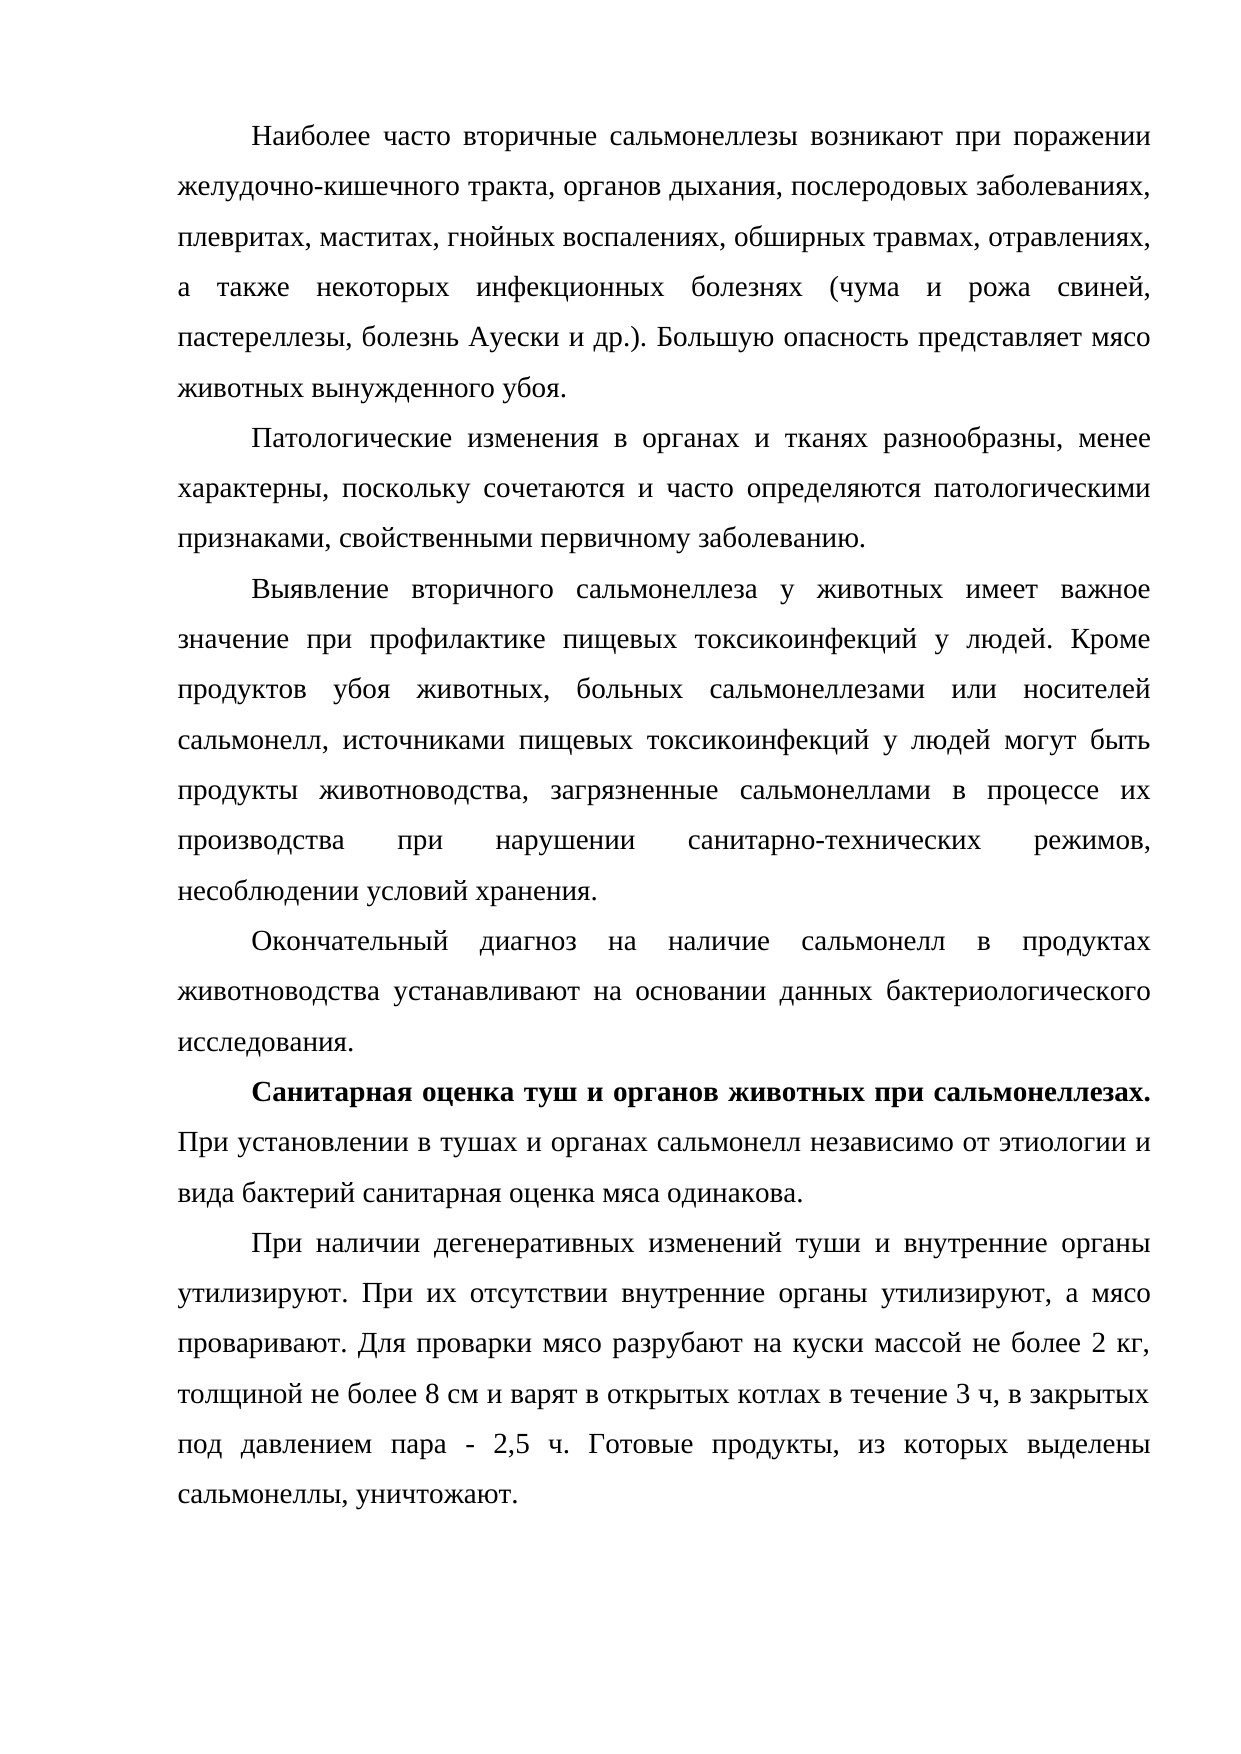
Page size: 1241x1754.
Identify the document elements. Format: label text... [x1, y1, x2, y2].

text Выявление вторичного сальмонеллеза у животных имеет важное значение при профилактике пищевых токсикоинфекций у людей. Кроме продуктов убоя животных, больных сальмонеллезами или носителей сальмонелл, источниками пищевых токсикоинфекций у людей могут быть продукты животноводства, загрязненные сальмонеллами в процессе их производства при нарушении санитарно-технических режимов, несоблюдении условий хранения. [177, 571, 1152, 906]
text Патологические изменения в органах и тканях разнообразны, менее характерны, поскольку сочетаются и часто определяются патологическими признаками, свойственными первичному заболеванию. [177, 420, 1152, 554]
text Санитарная оценка туш и органов животных при сальмонеллезах. При установлении в тушах и органах сальмонелл независимо от этиологии и вида бактерий санитарная оценка мяса одинакова. [177, 1074, 1152, 1208]
text При наличии дегенеративных изменений туши и внутренние органы утилизируют. При их отсутствии внутренние органы утилизируют, а мясо проваривают. Для проварки мясо разрубают на куски массой не более , толщиной не более и варят в открытых котлах в течение 3 ч, в закрытых под давлением пара - 2,5 ч. Готовые продукты, из которых выделены сальмонеллы, уничтожают. [177, 1225, 1152, 1510]
text Окончательный диагноз на наличие сальмонелл в продуктах животноводства устанавливают на основании данных бактериологического исследования. [177, 923, 1152, 1057]
text Наиболее часто вторичные сальмонеллезы возникают при поражении желудочно-кишечного тракта, органов дыхания, послеродовых заболеваниях, плевритах, маститах, гнойных воспалениях, обширных травмах, отравлениях, а также некоторых инфекционных болезнях (чума и рожа свиней, пастереллезы, болезнь Ауески и др.). Большую опасность представляет мясо животных вынужденного убоя. [177, 118, 1152, 403]
